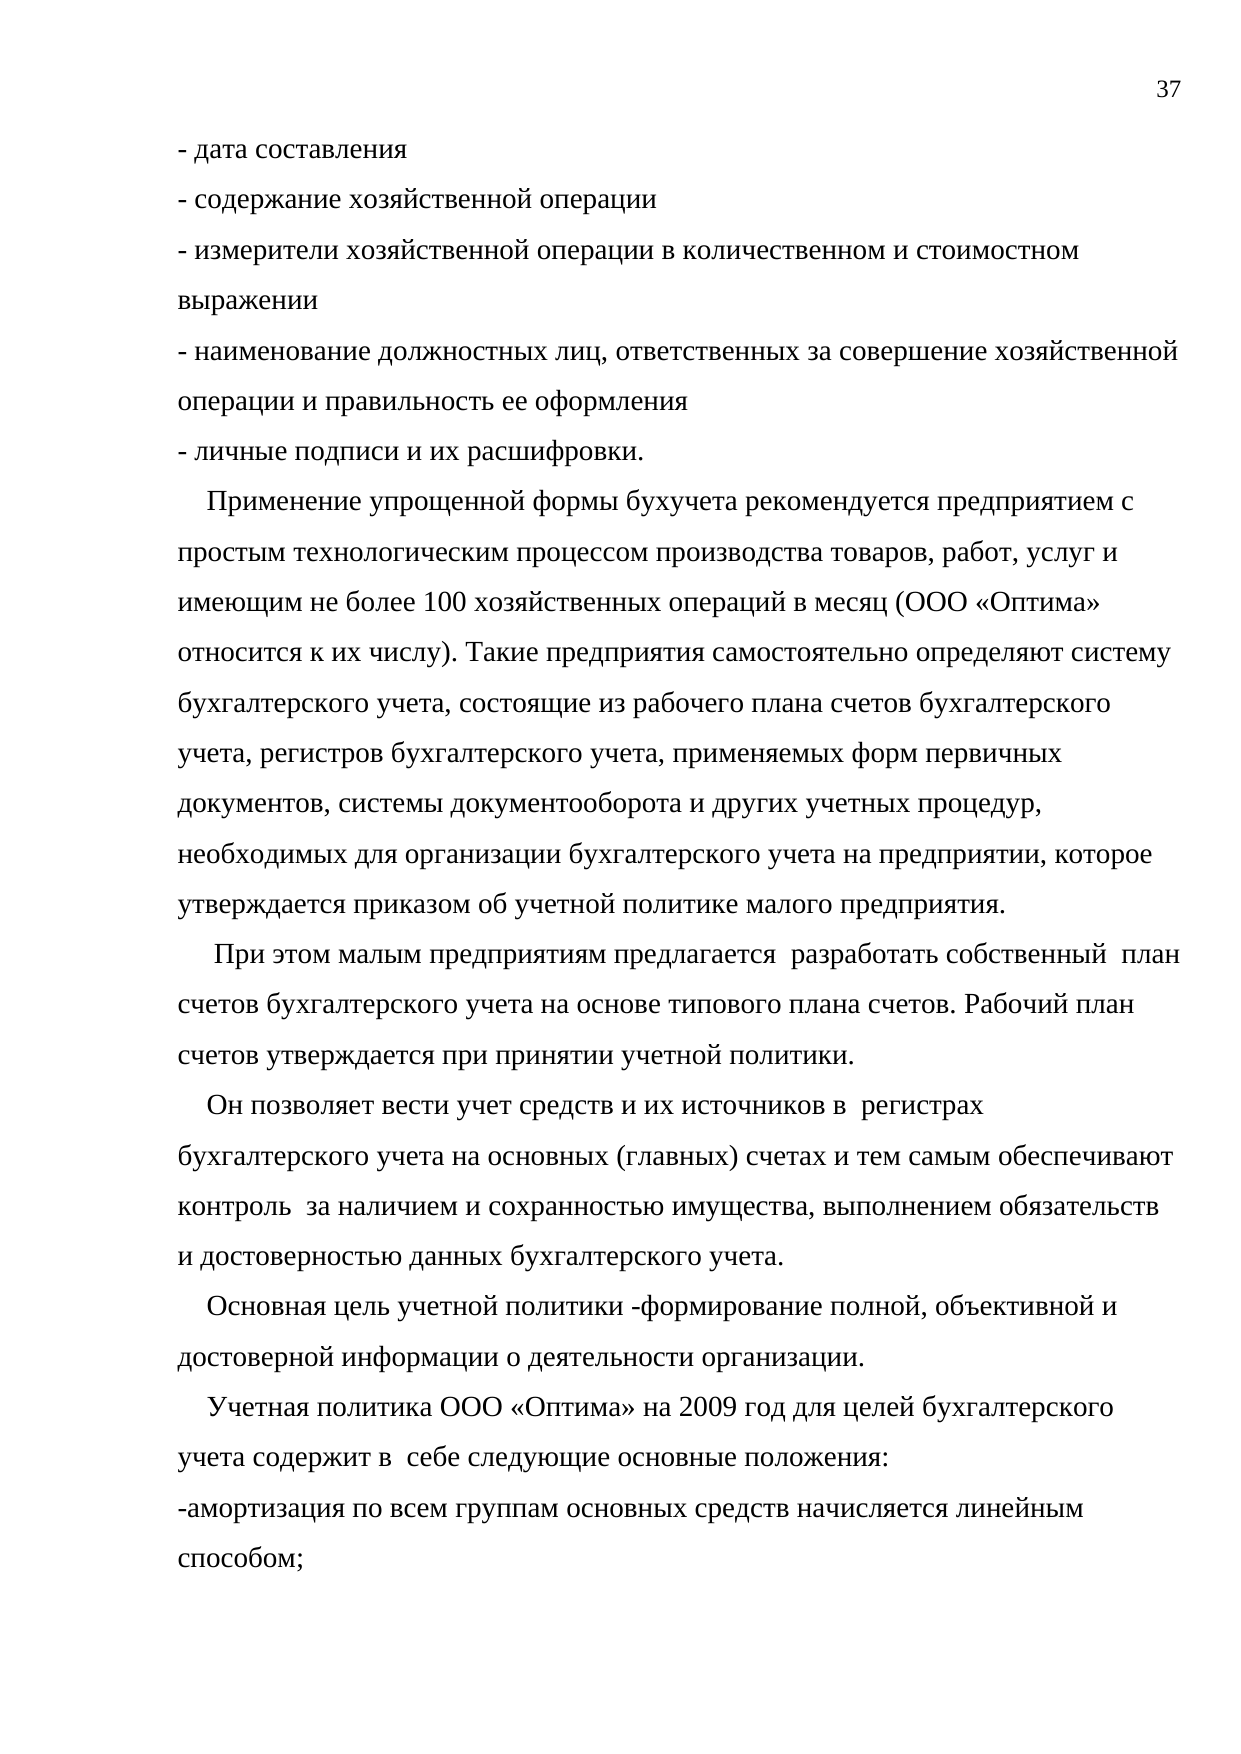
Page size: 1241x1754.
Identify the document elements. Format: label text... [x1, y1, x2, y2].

text - личные подписи и их расшифровки. [177, 433, 1181, 467]
text -амортизация по всем группам основных средств начисляется линейным способом; [177, 1490, 1181, 1574]
text - измерители хозяйственной операции в количественном и стоимостном выражении [177, 232, 1181, 316]
text - наименование должностных лиц, ответственных за совершение хозяйственной операции и правильность ее оформления [177, 333, 1181, 416]
text Учетная политика ООО «Оптима» на 2009 год для целей бухгалтерского учета содержит в себе следующие основные положения: [177, 1389, 1181, 1473]
text - содержание хозяйственной операции [177, 182, 1181, 215]
text При этом малым предприятиям предлагается разработать собственный план счетов бухгалтерского учета на основе типового плана счетов. Рабочий план счетов утверждается при принятии учетной политики. [177, 936, 1181, 1071]
text - дата составления [177, 131, 1181, 165]
text Применение упрощенной формы бухучета рекомендуется предприятием с простым технологическим процессом производства товаров, работ, услуг и имеющим не более 100 хозяйственных операций в месяц (ООО «Оптима» относится к их числу). Такие предприятия самостоятельно определяют систему бухгалтерского учета, состоящие из рабочего плана счетов бухгалтерского учета, регистров бухгалтерского учета, применяемых форм первичных документов, системы документооборота и других учетных процедур, необходимых для организации бухгалтерского учета на предприятии, которое утверждается приказом об учетной политике малого предприятия. [177, 483, 1181, 919]
text Он позволяет вести учет средств и их источников в регистрах бухгалтерского учета на основных (главных) счетах и тем самым обеспечивают контроль за наличием и сохранностью имущества, выполнением обязательств и достоверностью данных бухгалтерского учета. [177, 1087, 1181, 1272]
text Основная цель учетной политики -формирование полной, объективной и достоверной информации о деятельности организации. [177, 1288, 1181, 1372]
